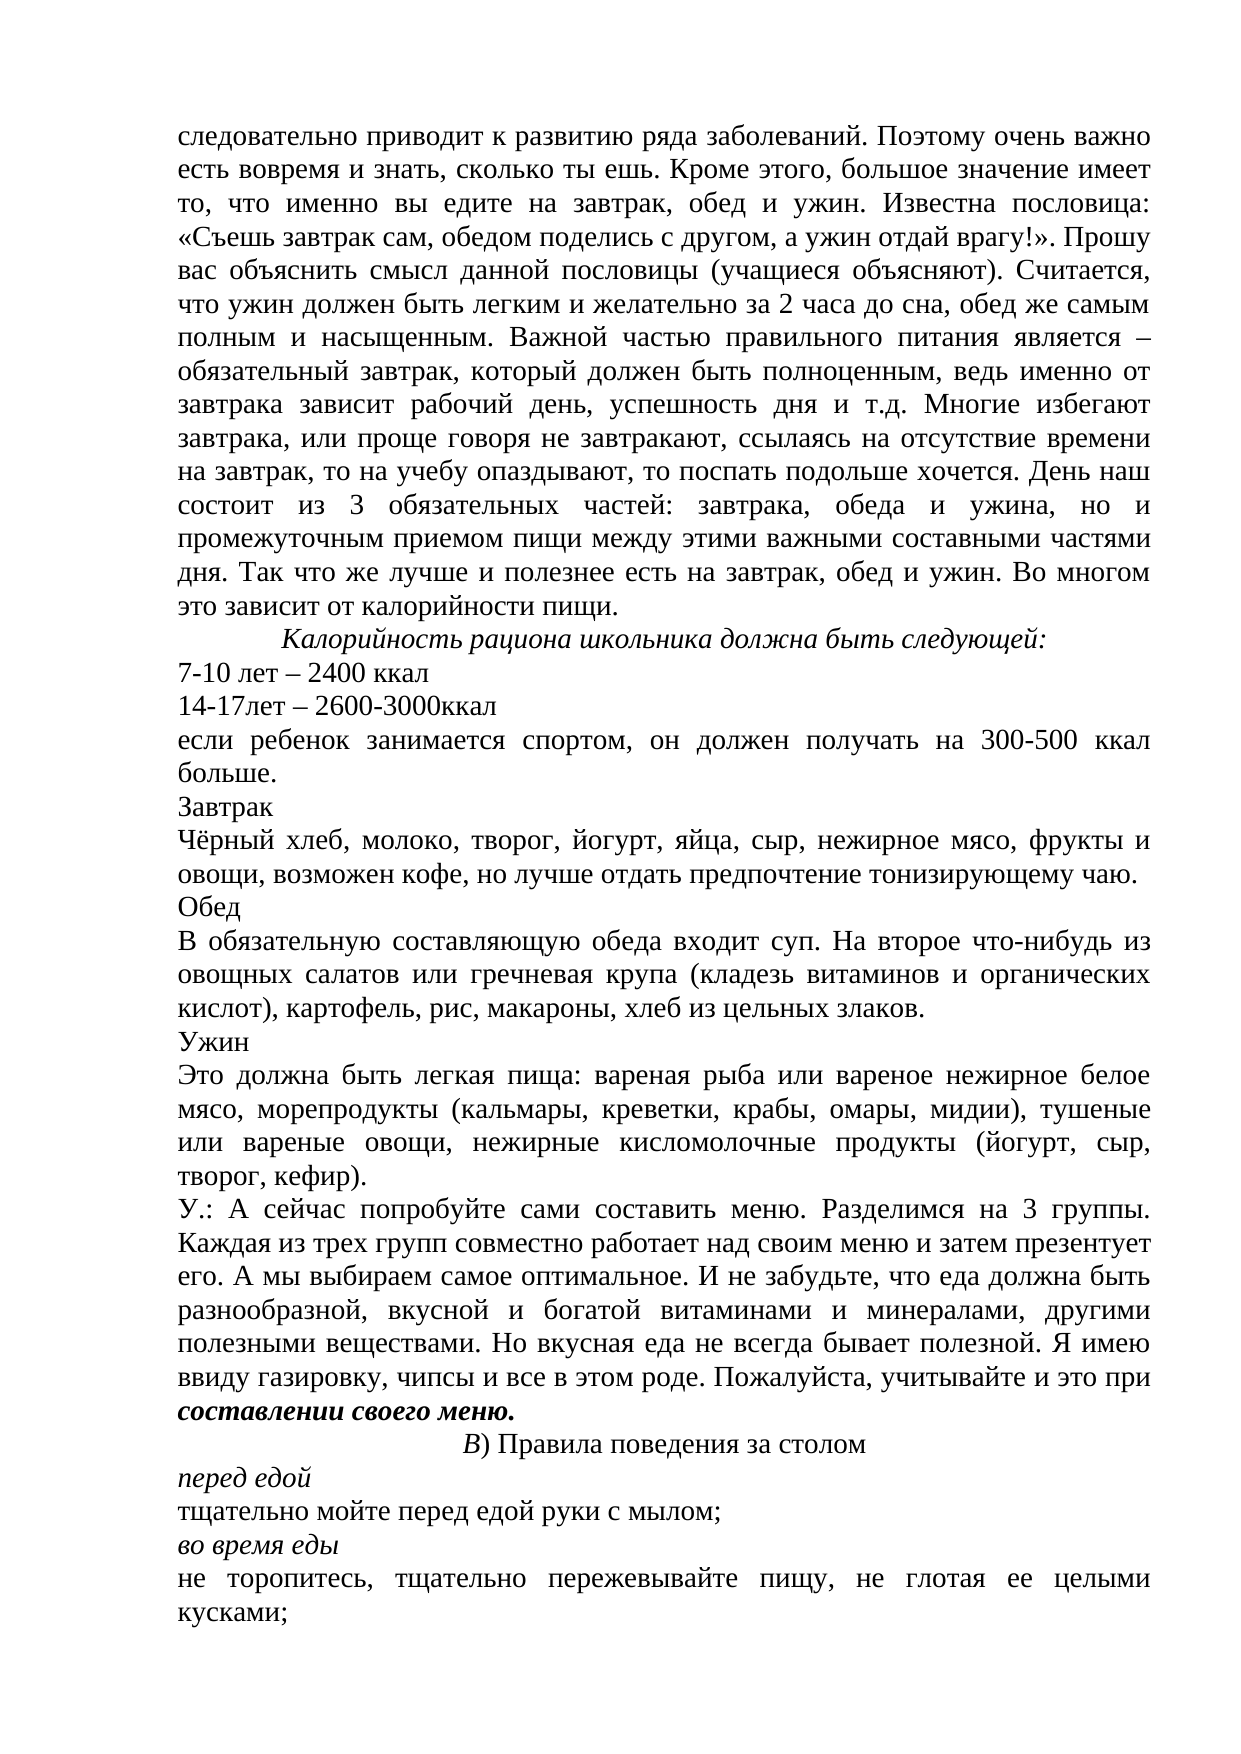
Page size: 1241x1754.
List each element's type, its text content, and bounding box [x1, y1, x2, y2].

text Чёрный хлеб, молоко, творог, йогурт, яйца, сыр, нежирное мясо, фрукты и овощи, возможен кофе, но лучше отдать предпочтение тонизирующему чаю. [177, 822, 1152, 889]
text если ребенок занимается спортом, он должен получать на 300-500 ккал больше. [177, 722, 1152, 789]
text Завтрак [177, 789, 1152, 822]
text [177, 118, 1152, 621]
text У.: А сейчас попробуйте сами составить меню. Разделимся на 3 группы. Каждая из трех групп совместно работает над своим меню и затем презентует его. А мы выбираем самое оптимальное. И не забудьте, что еда должна быть разнообразной, вкусной и богатой витаминами и минералами, другими полезными веществами. Но вкусная еда не всегда бывает полезной. Я имею ввиду газировку, чипсы и все в этом роде. Пожалуйста, учитывайте и это при составлении своего меню. [177, 1191, 1152, 1426]
text Обед [177, 889, 1152, 923]
text тщательно мойте перед едой руки с мылом; [177, 1493, 1152, 1527]
text В) Правила поведения за столом [177, 1426, 1152, 1460]
text Это должна быть легкая пища: вареная рыба или вареное нежирное белое мясо, морепродукты (кальмары, креветки, крабы, омары, мидии), тушеные или вареные овощи, нежирные кисломолочные продукты (йогурт, сыр, творог, кефир). [177, 1057, 1152, 1191]
text Ужин [177, 1024, 1152, 1057]
text не торопитесь, тщательно пережевывайте пищу, не глотая ее целыми кусками; [177, 1560, 1152, 1627]
text во время еды [177, 1527, 1152, 1560]
text 14-17лет – 2600-3000ккал [177, 688, 1152, 722]
text Калорийность рациона школьника должна быть следующей: [177, 621, 1152, 655]
text 7-10 лет – 2400 ккал [177, 655, 1152, 688]
text В обязательную составляющую обеда входит суп. На второе что-нибудь из овощных салатов или гречневая крупа (кладезь витаминов и органических кислот), картофель, рис, макароны, хлеб из цельных злаков. [177, 923, 1152, 1024]
text перед едой [177, 1460, 1152, 1493]
